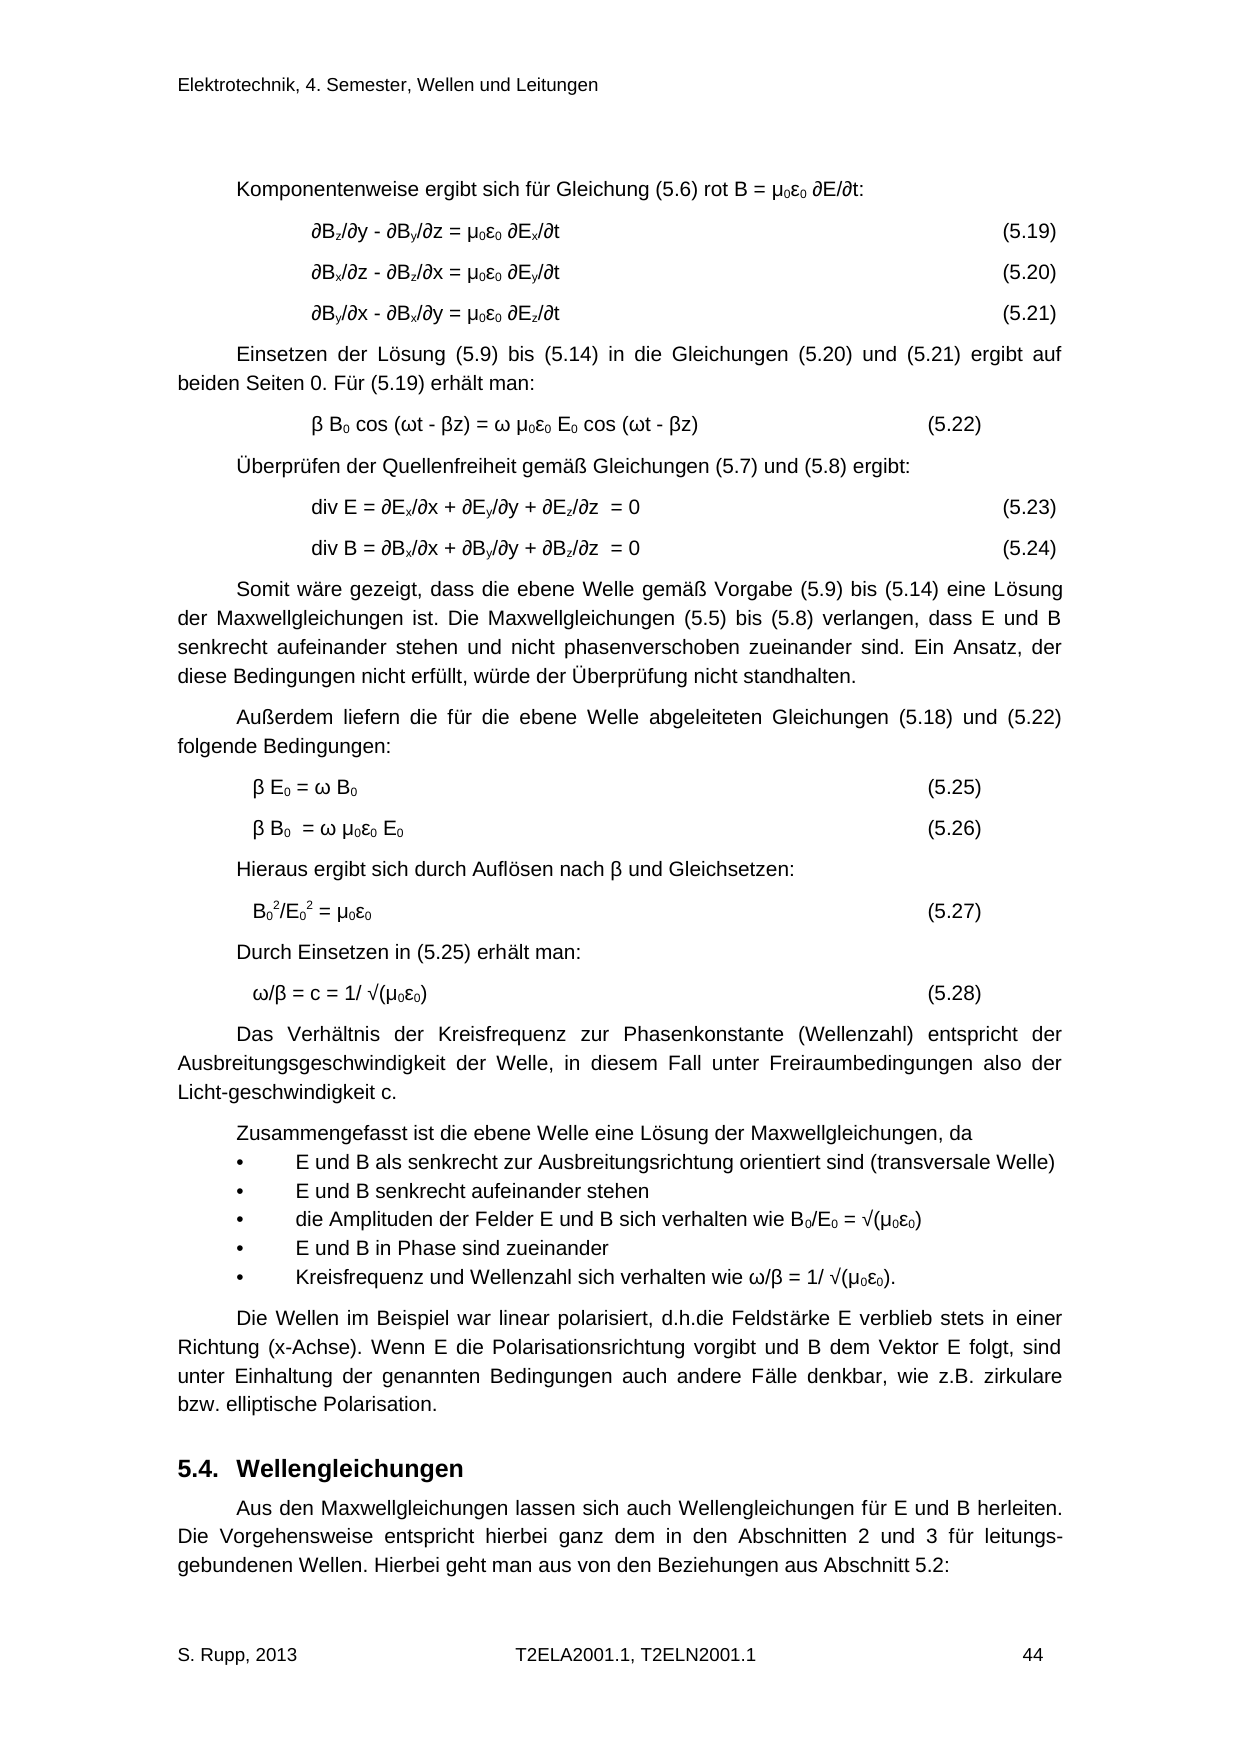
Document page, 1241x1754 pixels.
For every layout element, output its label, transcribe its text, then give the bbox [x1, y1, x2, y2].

text B02/E02 = μ0ε0 (5.27) [177, 898, 1063, 922]
text div B = ∂Bx/∂x + ∂By/∂y + ∂Bz/∂z = 0 (5.24) [252, 536, 1063, 560]
list E und B senkrecht aufeinander stehen [236, 1178, 1063, 1202]
text Das Verhältnis der Kreisfrequenz zur Phasenkonstante (Wellenzahl) entspricht der Ausbreitungsgeschwindigkeit der Welle, in diesem Fall unter Freiraumbedingungen also der Licht-geschwindigkeit c. [177, 1022, 1063, 1104]
text Somit wäre gezeigt, dass die ebene Welle gemäß Vorgabe (5.9) bis (5.14) eine Lösung der Maxwellgleichungen ist. Die Maxwellgleichungen (5.5) bis (5.8) verlangen, dass E und B senkrecht aufeinander stehen und nicht phasenverschoben zueinander sind. Ein Ansatz, der diese Bedingungen nicht erfüllt, würde der Überprüfung nicht standhalten. [177, 577, 1063, 687]
text Aus den Maxwellgleichungen lassen sich auch Wellengleichungen für E und B herleiten. Die Vorgehensweise entspricht hierbei ganz dem in den Abschnitten 2 und 3 für leitungs-gebundenen Wellen. Hierbei geht man aus von den Beziehungen aus Abschnitt 5.2: [177, 1496, 1063, 1577]
text ∂Bx/∂z - ∂Bz/∂x = μ0ε0 ∂Ey/∂t (5.20) [252, 260, 1063, 284]
text Durch Einsetzen in (5.25) erhält man: [177, 940, 1063, 964]
text Überprüfen der Quellenfreiheit gemäß Gleichungen (5.7) und (5.8) ergibt: [177, 453, 1063, 477]
text Hieraus ergibt sich durch Auflösen nach β und Gleichsetzen: [177, 857, 1063, 881]
text Zusammengefasst ist die ebene Welle eine Lösung der Maxwellgleichungen, da [177, 1121, 1063, 1145]
text div E = ∂Ex/∂x + ∂Ey/∂y + ∂Ez/∂z = 0 (5.23) [252, 495, 1063, 519]
text ω/β = c = 1/ √(μ0ε0) (5.28) [177, 981, 1063, 1005]
text ∂By/∂x - ∂Bx/∂y = μ0ε0 ∂Ez/∂t (5.21) [252, 301, 1063, 325]
list Kreisfrequenz und Wellenzahl sich verhalten wie ω/β = 1/ √(μ0ε0). [236, 1265, 1063, 1289]
list E und B in Phase sind zueinander [236, 1236, 1063, 1260]
text Die Wellen im Beispiel war linear polarisiert, d.h.die Feldstärke E verblieb stets in einer Richtung (x-Achse). Wenn E die Polarisationsrichtung vorgibt und B dem Vektor E folgt, sind unter Einhaltung der genannten Bedingungen auch andere Fälle denkbar, wie z.B. zirkulare bzw. elliptische Polarisation. [177, 1306, 1063, 1416]
text β B0 cos (ωt - βz) = ω μ0ε0 E0 cos (ωt - βz) (5.22) [252, 412, 1063, 436]
text Außerdem liefern die für die ebene Welle abgeleiteten Gleichungen (5.18) und (5.22) folgende Bedingungen: [177, 705, 1063, 757]
text Einsetzen der Lösung (5.9) bis (5.14) in die Gleichungen (5.20) und (5.21) ergibt auf beiden Seiten 0. Für (5.19) erhält man: [177, 342, 1063, 395]
list E und B als senkrecht zur Ausbreitungsrichtung orientiert sind (transversale Welle) [236, 1150, 1063, 1174]
text Komponentenweise ergibt sich für Gleichung (5.6) rot B = μ0ε0 ∂E/∂t: [177, 177, 1063, 201]
text β B0 = ω μ0ε0 E0 (5.26) [177, 816, 1063, 840]
text ∂Bz/∂y - ∂By/∂z = μ0ε0 ∂Ex/∂t (5.19) [252, 218, 1063, 242]
list die Amplituden der Felder E und B sich verhalten wie B0/E0 = √(μ0ε0) [236, 1207, 1063, 1231]
list Wellengleichungen [177, 1454, 1063, 1483]
text β E0 = ω B0 (5.25) [177, 775, 1063, 799]
